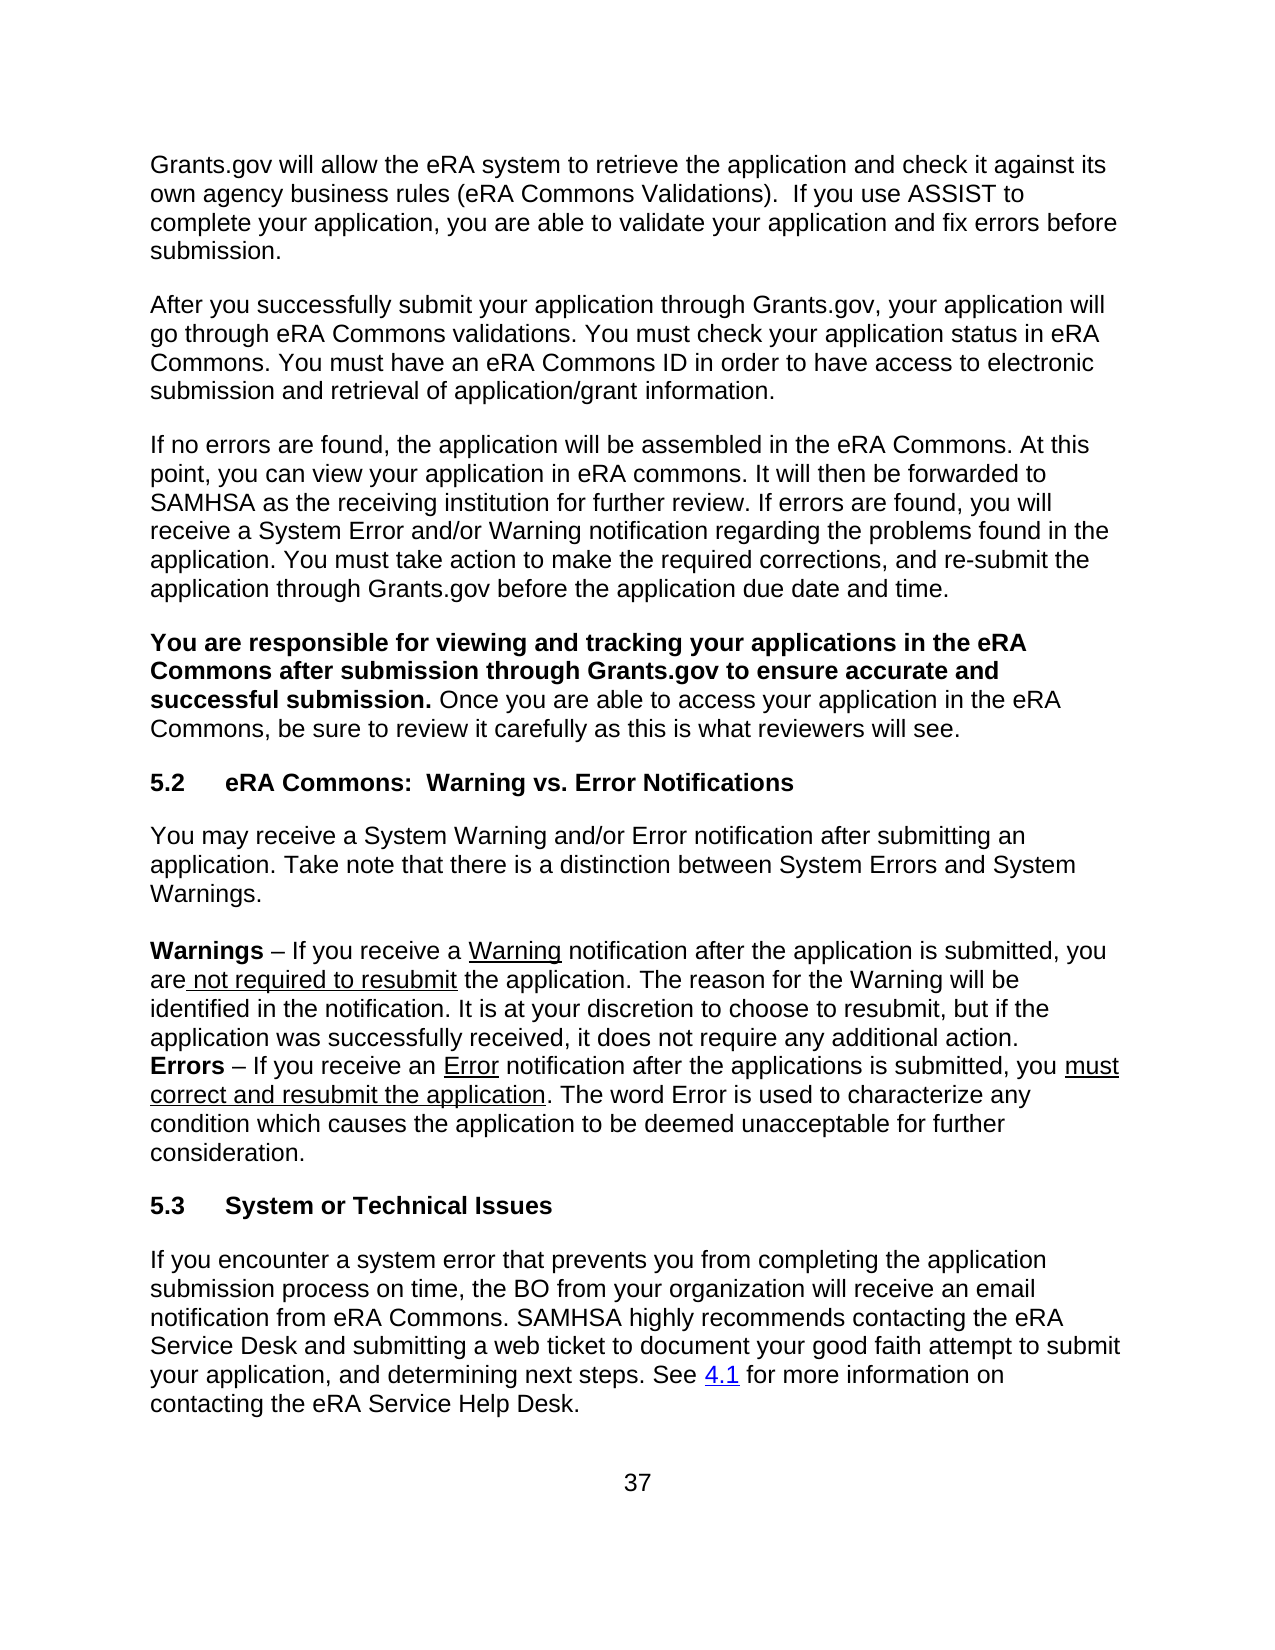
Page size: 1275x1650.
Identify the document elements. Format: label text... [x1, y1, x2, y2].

text If no errors are found, the application will be assembled in the eRA Commons. At this point, you can view your application in eRA commons. It will then be forwarded to SAMHSA as the receiving institution for further review. If errors are found, you will receive a System Error and/or Warning notification regarding the problems found in the application. You must take action to make the required corrections, and re-submit the application through Grants.gov before the application due date and time. [150, 430, 1125, 602]
text After you successfully submit your application through Grants.gov, your application will go through eRA Commons validations. You must check your application status in eRA Commons. You must have an eRA Commons ID in order to have access to electronic submission and retrieval of application/grant information. [150, 290, 1125, 405]
text If you encounter a system error that prevents you from completing the application submission process on time, the BO from your organization will receive an email notification from eRA Commons. SAMHSA highly recommends contacting the eRA Service Desk and submitting a web ticket to document your good faith attempt to submit your application, and determining next steps. See 4.1 for more information on contacting the eRA Service Help Desk. [150, 1245, 1125, 1417]
list Warnings – If you receive a Warning notification after the application is submitted, you are not required to resubmit the application. The reason for the Warning will be identified in the notification. It is at your discretion to choose to resubmit, but if the application was successfully received, it does not require any additional action. [150, 936, 1125, 1051]
subtitle 5.3 System or Technical Issues [150, 1191, 1125, 1220]
list You may receive a System Warning and/or Error notification after submitting an application. Take note that there is a distinction between System Errors and System Warnings. [150, 821, 1125, 907]
text You are responsible for viewing and tracking your applications in the eRA Commons after submission through Grants.gov to ensure accurate and successful submission. Once you are able to access your application in the eRA Commons, be sure to review it carefully as this is what reviewers will see. [150, 627, 1125, 742]
list Errors – If you receive an Error notification after the applications is submitted, you must correct and resubmit the application. The word Error is used to characterize any condition which causes the application to be deemed unacceptable for further consideration. [150, 1051, 1125, 1166]
subtitle 5.2 eRA Commons: Warning vs. Error Notifications [150, 767, 1125, 796]
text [150, 150, 1125, 265]
